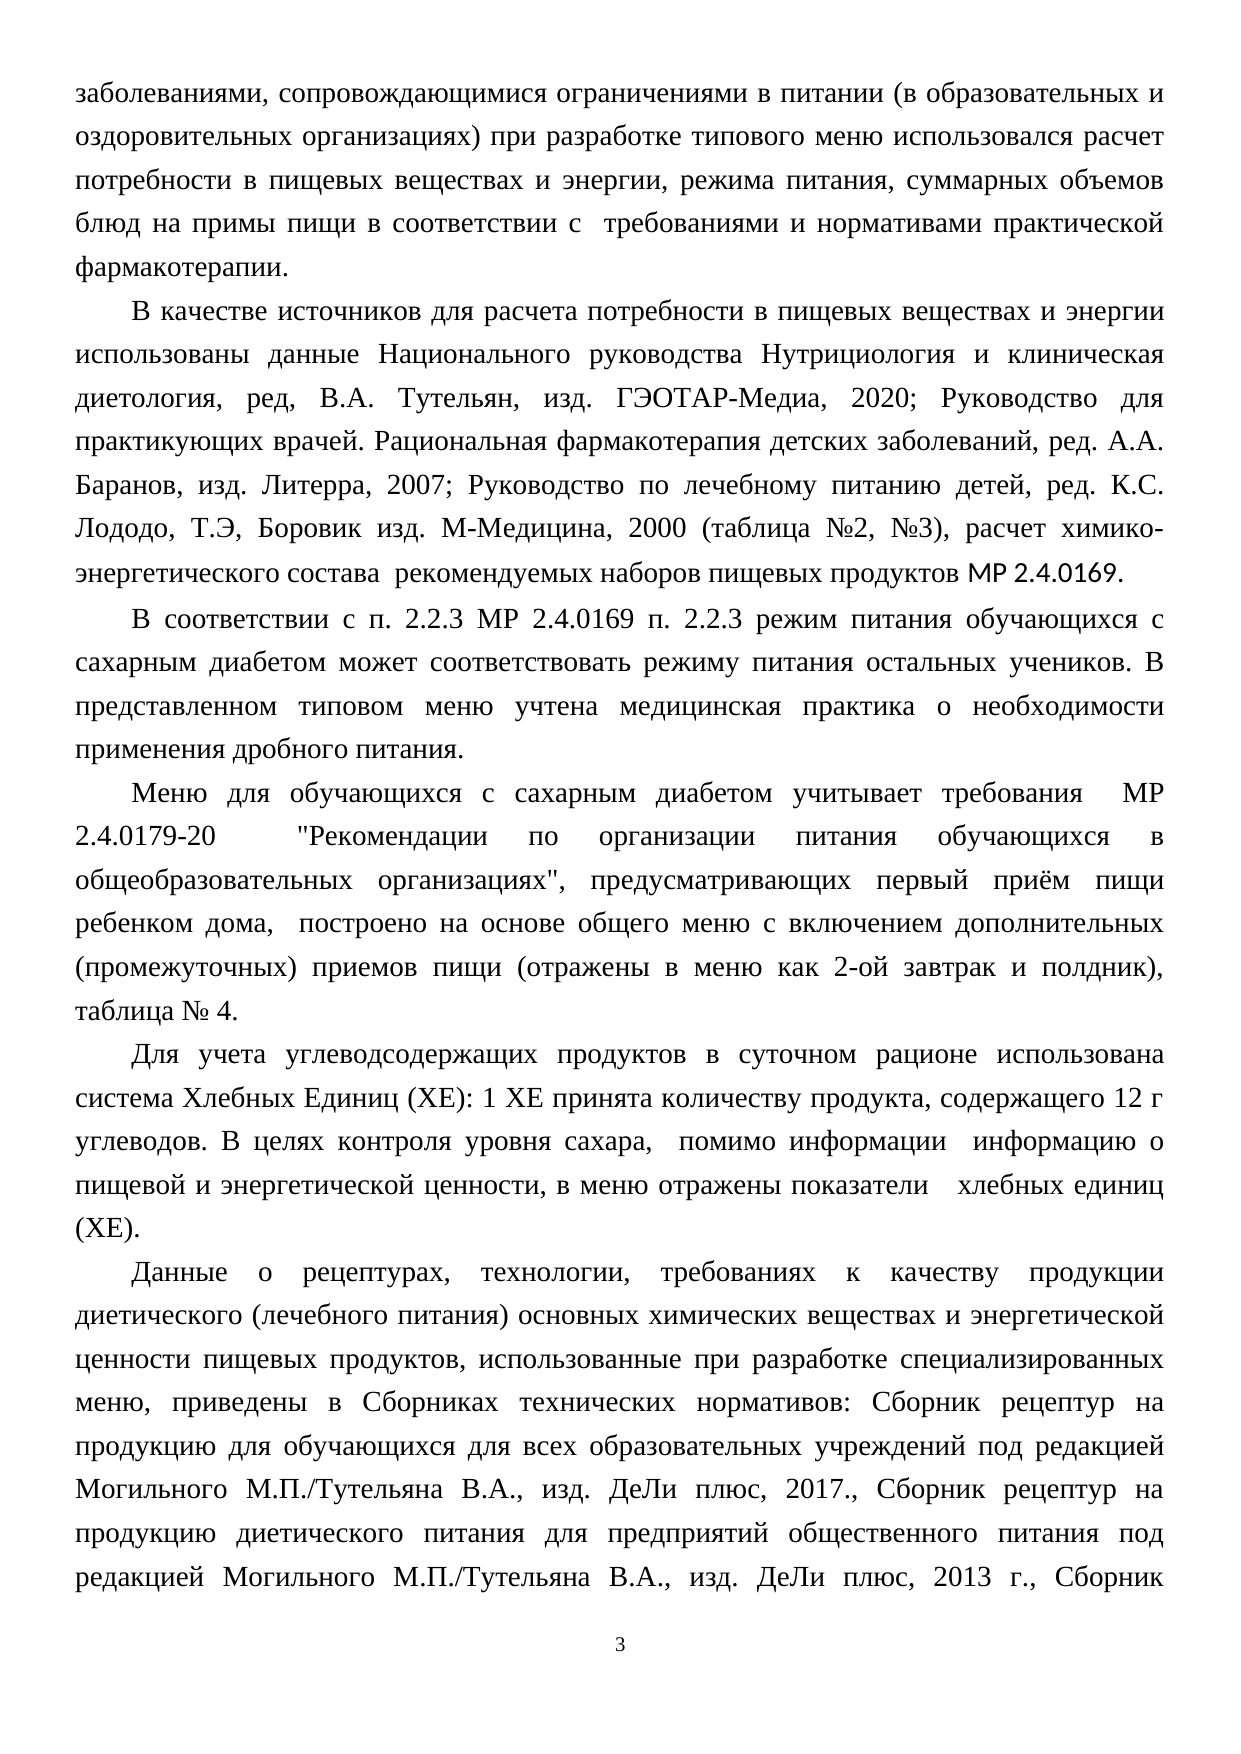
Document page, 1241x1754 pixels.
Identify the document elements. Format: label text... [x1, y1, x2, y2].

text Для учета углеводсодержащих продуктов в суточном рационе использована система Хлебных Единиц (ХЕ): 1 ХЕ принята количеству продукта, содержащего 12 г углеводов. В целях контроля уровня сахара, помимо информации информацию о пищевой и энергетической ценности, в меню отражены показатели хлебных единиц (ХЕ). [75, 1036, 1165, 1244]
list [75, 75, 1165, 283]
text В соответствии с п. 2.2.3 МР 2.4.0169 п. 2.2.3 режим питания обучающихся с сахарным диабетом может соответствовать режиму питания остальных учеников. В представленном типовом меню учтена медицинская практика о необходимости применения дробного питания. [75, 601, 1165, 765]
text Меню для обучающихся с сахарным диабетом учитывает требования МР 2.4.0179-20 "Рекомендации по организации питания обучающихся в общеобразовательных организациях", предусматривающих первый приём пищи ребенком дома, построено на основе общего меню с включением дополнительных (промежуточных) приемов пищи (отражены в меню как 2-ой завтрак и полдник), таблица № 4. [75, 775, 1165, 1026]
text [75, 1254, 1165, 1592]
list В качестве источников для расчета потребности в пищевых веществах и энергии использованы данные Национального руководства Нутрициология и клиническая диетология, ред, В.А. Тутельян, изд. ГЭОТАР-Медиа, 2020; Руководство для практикующих врачей. Рациональная фармакотерапия детских заболеваний, ред. А.А. Баранов, изд. Литерра, 2007; Руководство по лечебному питанию детей, ред. К.С. Лододо, Т.Э, Боровик изд. М-Медицина, 2000 (таблица №2, №3), расчет химико-энергетического состава рекомендуемых наборов пищевых продуктов МР 2.4.0169. [75, 293, 1165, 590]
